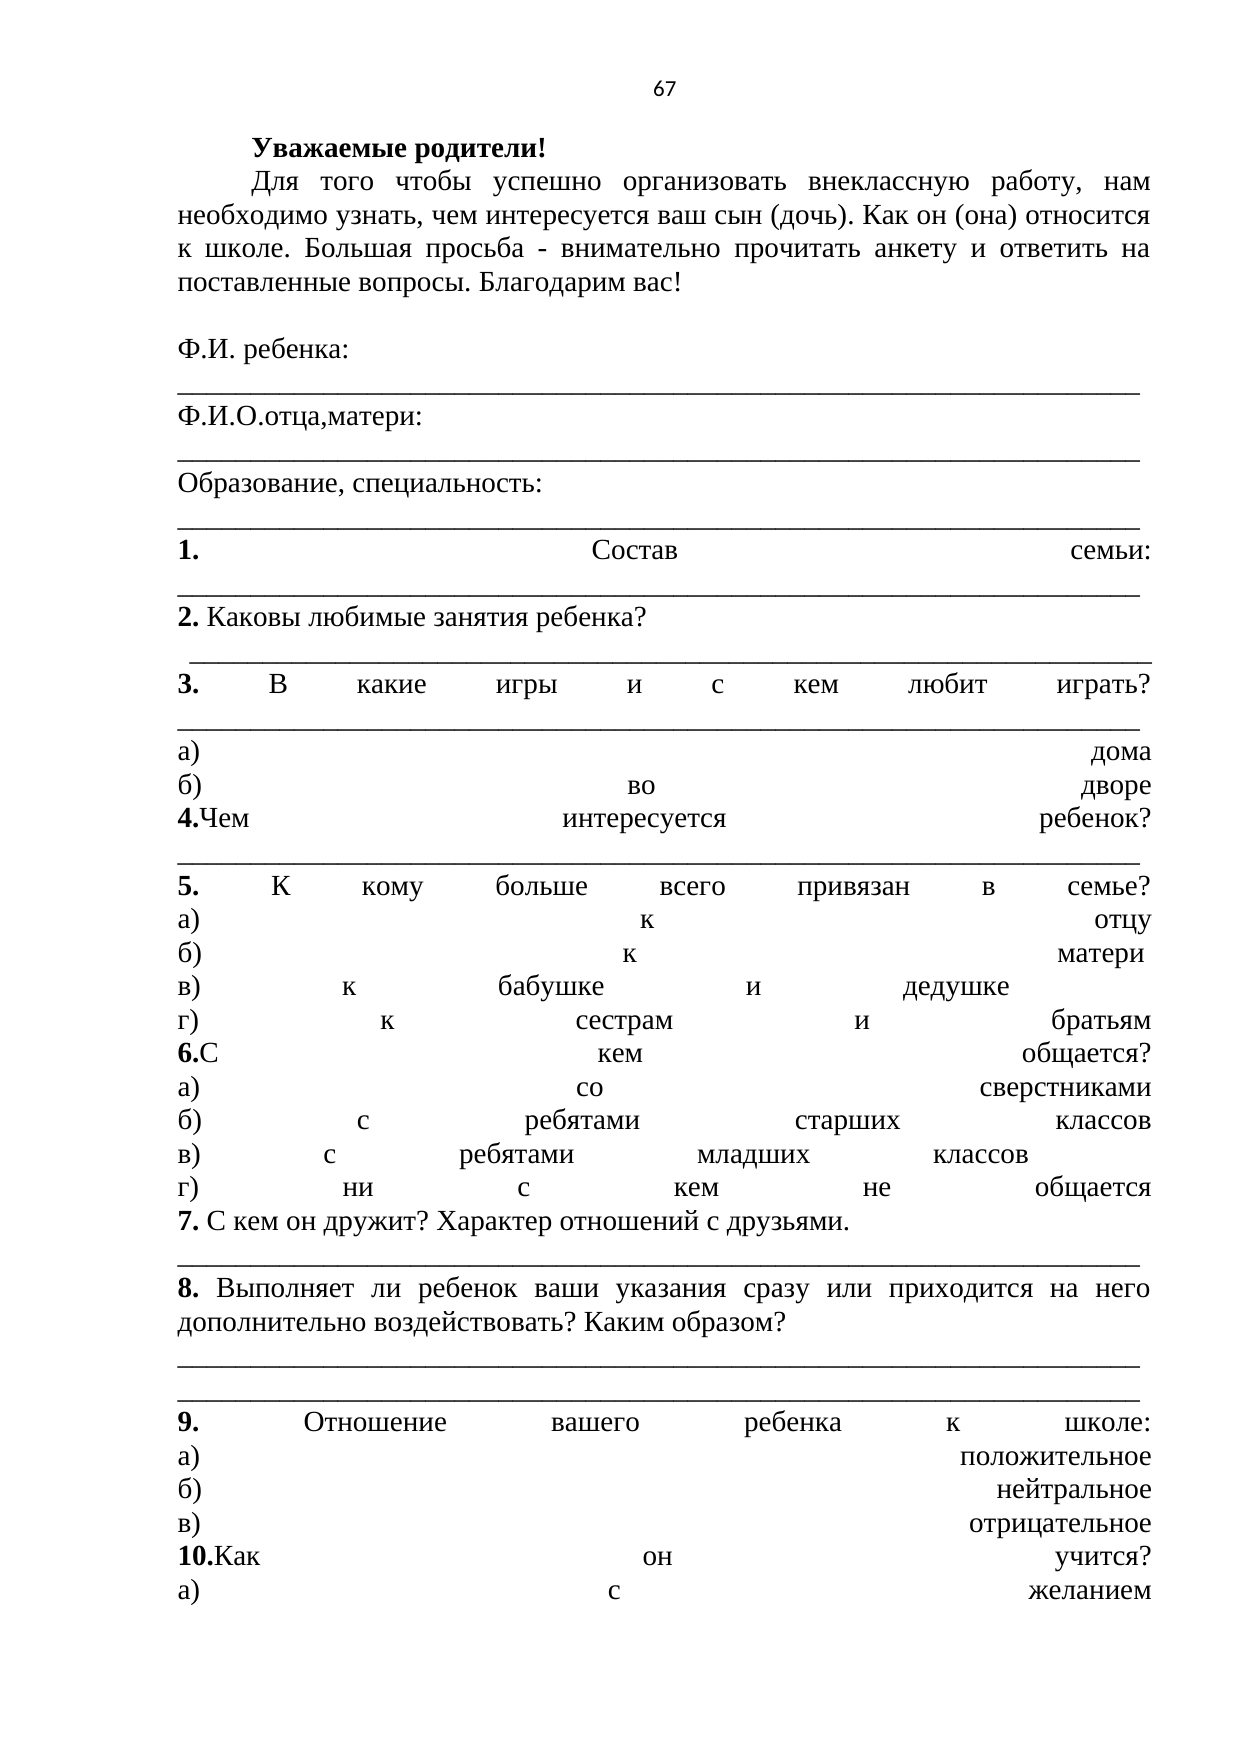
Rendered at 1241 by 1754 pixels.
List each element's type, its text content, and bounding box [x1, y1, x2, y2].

text 5. К кому больше всего привязан в семье? а) к отцу б) к матери в) к бабушке и дедушке г) к сестрам и братьям 6.С кем общается? а) со сверстниками б) с ребятами старших классов в) с ребятами младших классов г) ни с кем не общается 7. С кем он дружит? Характер отношений с друзьями. [177, 868, 1152, 1237]
text Ф.И. ребенка: [177, 297, 1152, 364]
text Ф.И.О.отца,матери: [177, 398, 1152, 432]
text __________________________________________________________________ 1. Состав семьи: __________________________________________________________________ [177, 499, 1152, 599]
text Образование, специальность: [177, 465, 1152, 499]
text __________________________________________________________________ 3. В какие игры и с кем любит играть? __________________________________________________________________ а) дома б) во дворе 4.Чем интересуется ребенок? __________________________________________________________________ [177, 633, 1152, 868]
text __________________________________________________________________ [177, 432, 1152, 465]
text __________________________________________________________________ [177, 1237, 1152, 1270]
text ____________________________________________________________________________________________________________________________________ [177, 1337, 1152, 1404]
text 2. Каковы любимые занятия ребенка? [177, 599, 1152, 633]
text __________________________________________________________________ [177, 364, 1152, 398]
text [177, 1404, 1152, 1606]
text Для того чтобы успешно организовать внеклассную работу, нам необходимо узнать, чем интересуется ваш сын (дочь). Как он (она) относится к школе. Большая просьба - внимательно прочитать анкету и ответить на поставленные вопросы. Благодарим вас! [177, 163, 1152, 297]
text 8. Выполняет ли ребенок ваши указания сразу или приходится на него дополнительно воздействовать? Каким образом? [177, 1270, 1152, 1337]
text Уважаемые родители! [177, 130, 1152, 163]
